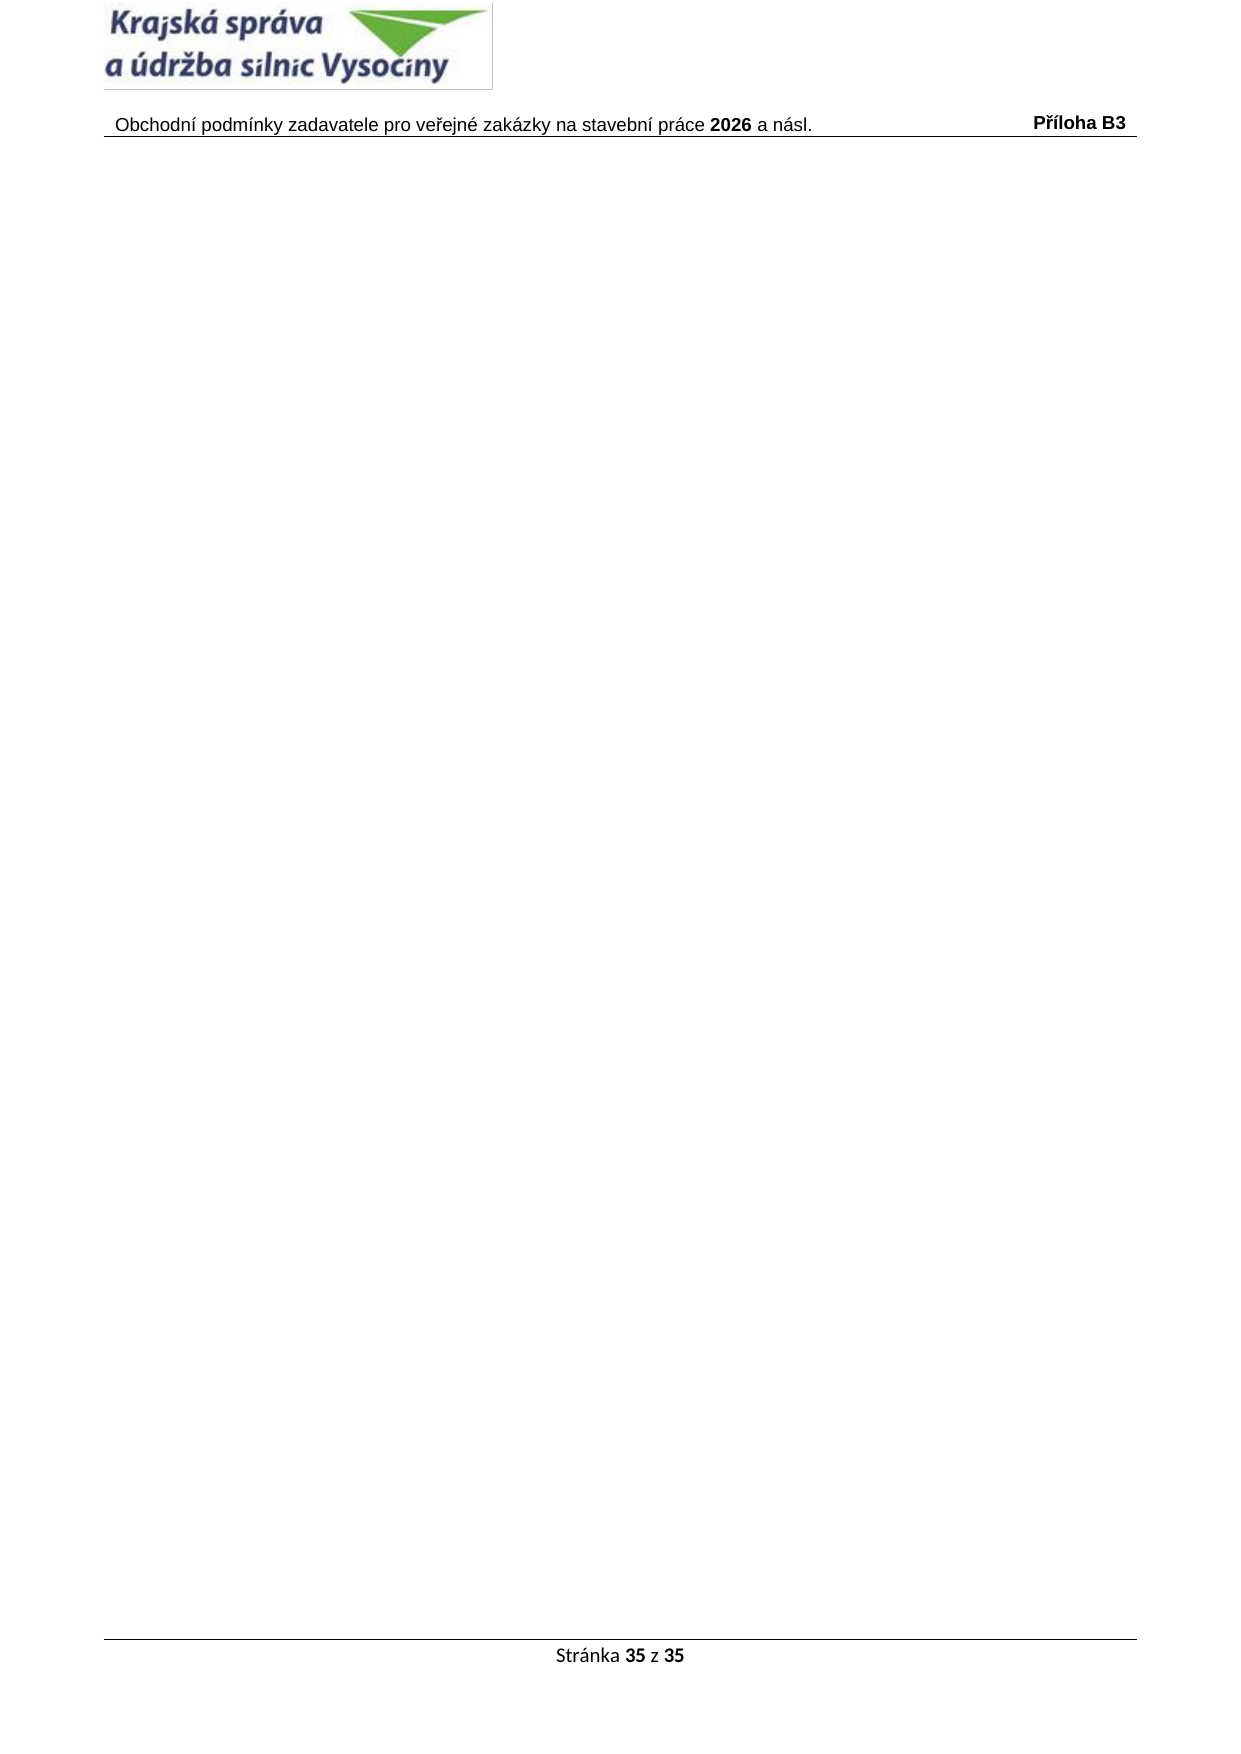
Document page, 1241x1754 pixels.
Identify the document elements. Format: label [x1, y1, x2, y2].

picture [103, 2, 494, 91]
